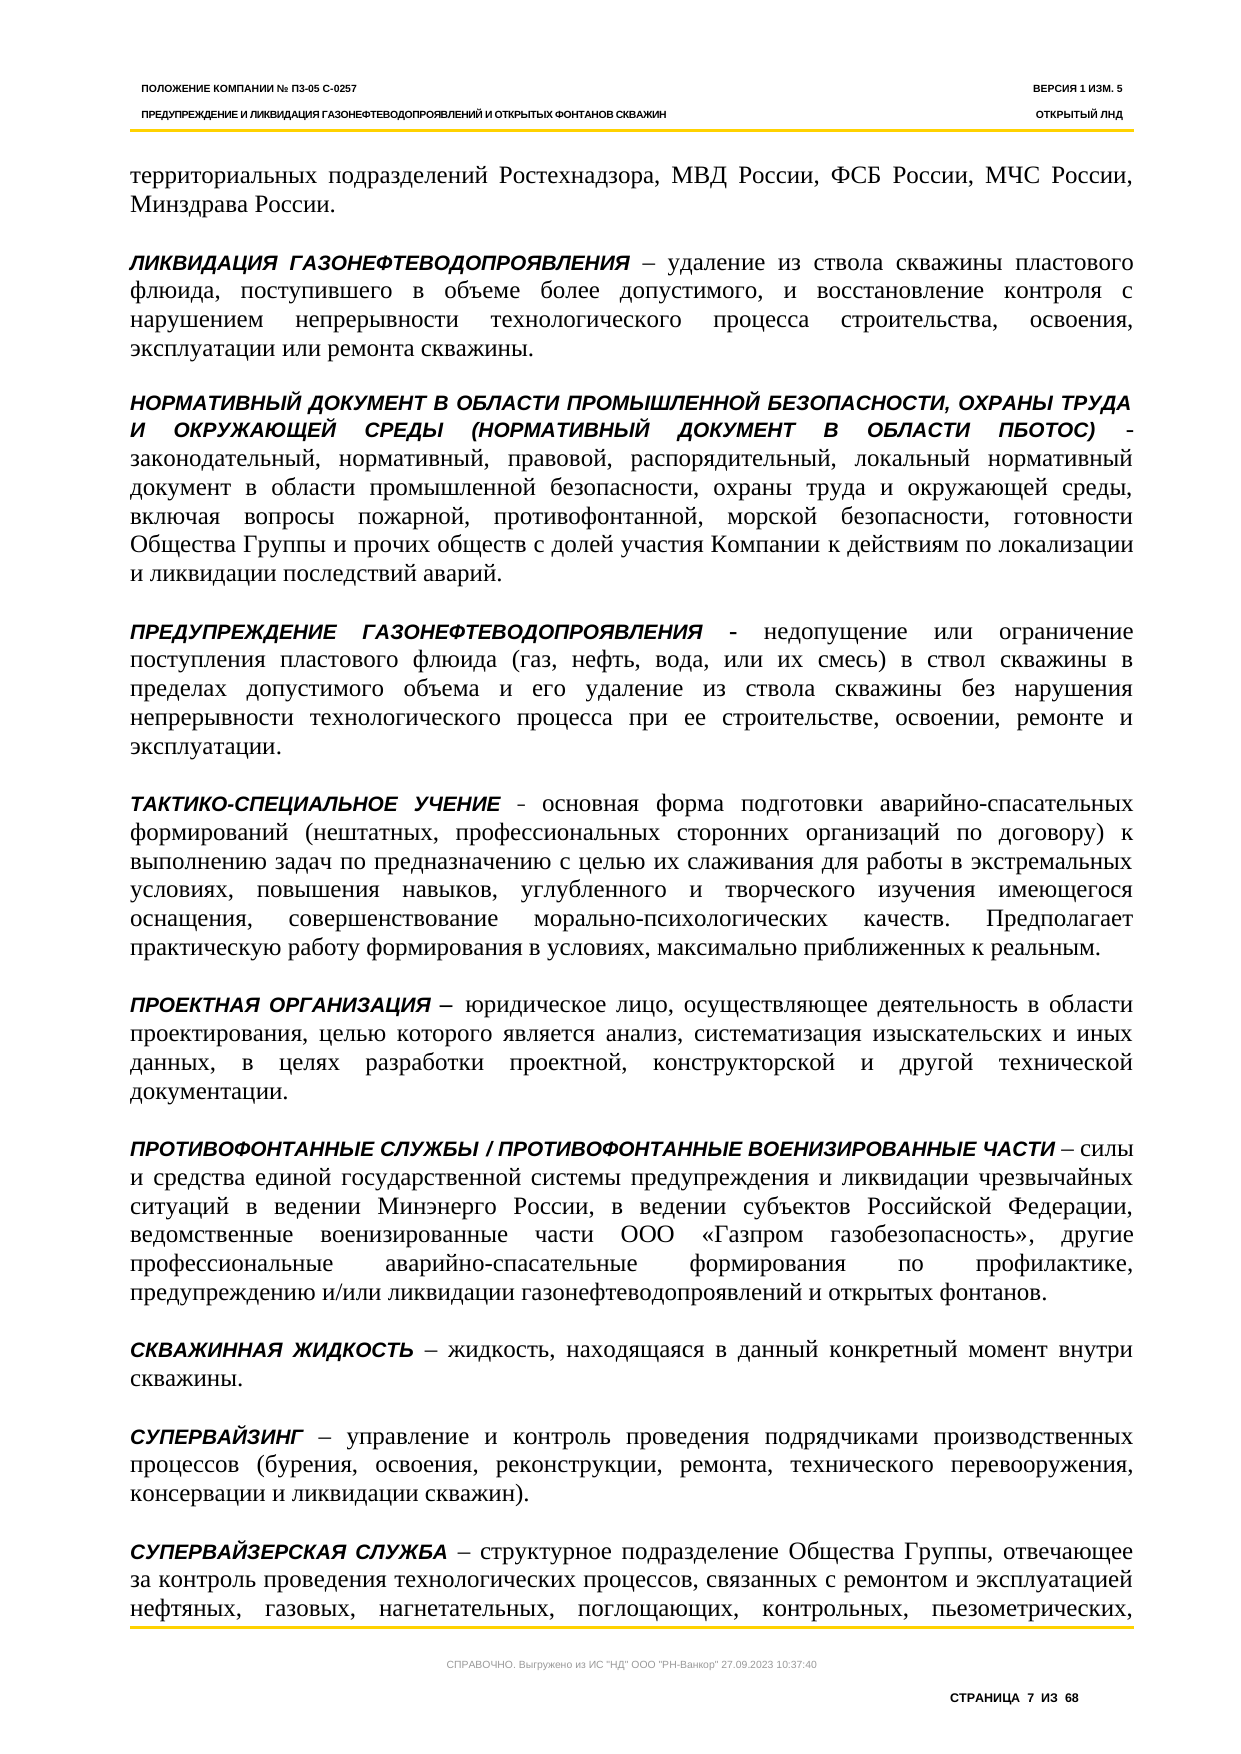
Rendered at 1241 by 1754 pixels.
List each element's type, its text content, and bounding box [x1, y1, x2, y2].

text ТАКТИКО-СПЕЦИАЛЬНОЕ УЧЕНИЕ – основная форма подготовки аварийно-спасательных формирований (нештатных, профессиональных сторонних организаций по договору) к выполнению задач по предназначению с целью их слаживания для работы в экстремальных условиях, повышения навыков, углубленного и творческого изучения имеющегося оснащения, совершенствование морально-психологических качеств. Предполагает практическую работу формирования в условиях, максимально приближенных к реальным. [130, 788, 1134, 961]
text ПРЕДУПРЕЖДЕНИЕ ГАЗОНЕФТЕВОДОПРОЯВЛЕНИЯ - недопущение или ограничение поступления пластового флюида (газ, нефть, вода, или их смесь) в ствол скважины в пределах допустимого объема и его удаление из ствола скважины без нарушения непрерывности технологического процесса при ее строительстве, освоении, ремонте и эксплуатации. [130, 616, 1134, 759]
text ЛИКВИДАЦИЯ ГАЗОНЕФТЕВОДОПРОЯВЛЕНИЯ – удаление из ствола скважины пластового флюида, поступившего в объеме более допустимого, и восстановление контроля с нарушением непрерывности технологического процесса строительства, освоения, эксплуатации или ремонта скважины. [130, 247, 1134, 362]
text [130, 161, 1134, 218]
text СУПЕРВАЙЗИНГ – управление и контроль проведения подрядчиками производственных процессов (бурения, освоения, реконструкции, ремонта, технического перевооружения, консервации и ликвидации скважин). [130, 1421, 1134, 1507]
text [130, 1536, 1134, 1622]
text СКВАЖИННАЯ ЖИДКОСТЬ – жидкость, находящаяся в данный конкретный момент внутри скважины. [130, 1334, 1134, 1392]
text ПРОЕКТНАЯ ОРГАНИЗАЦИЯ – юридическое лицо, осуществляющее деятельность в области проектирования, целью которого является анализ, систематизация изыскательских и иных данных, в целях разработки проектной, конструкторской и другой технической документации. [130, 989, 1134, 1104]
text НОРМАТИВНЫЙ ДОКУМЕНТ В ОБЛАСТИ ПРОМЫШЛЕННОЙ БЕЗОПАСНОСТИ, ОХРАНЫ ТРУДА И ОКРУЖАЮЩЕЙ СРЕДЫ (НОРМАТИВНЫЙ ДОКУМЕНТ В ОБЛАСТИ ПБОТОС) - законодательный, нормативный, правовой, распорядительный, локальный нормативный документ в области промышленной безопасности, охраны труда и окружающей среды, включая вопросы пожарной, противофонтанной, морской безопасности, готовности Общества Группы и прочих обществ с долей участия Компании к действиям по локализации и ликвидации последствий аварий. [130, 391, 1134, 587]
text ПРОТИВОФОНТАННЫЕ СЛУЖБЫ / ПРОТИВОФОНТАННЫЕ ВОЕНИЗИРОВАННЫЕ ЧАСТИ – силы и средства единой государственной системы предупреждения и ликвидации чрезвычайных ситуаций в ведении Минэнерго России, в ведении субъектов Российской Федерации, ведомственные военизированные части ООО «Газпром газобезопасность», другие профессиональные аварийно-спасательные формирования по профилактике, предупреждению и/или ликвидации газонефтеводопроявлений и открытых фонтанов. [130, 1133, 1134, 1306]
